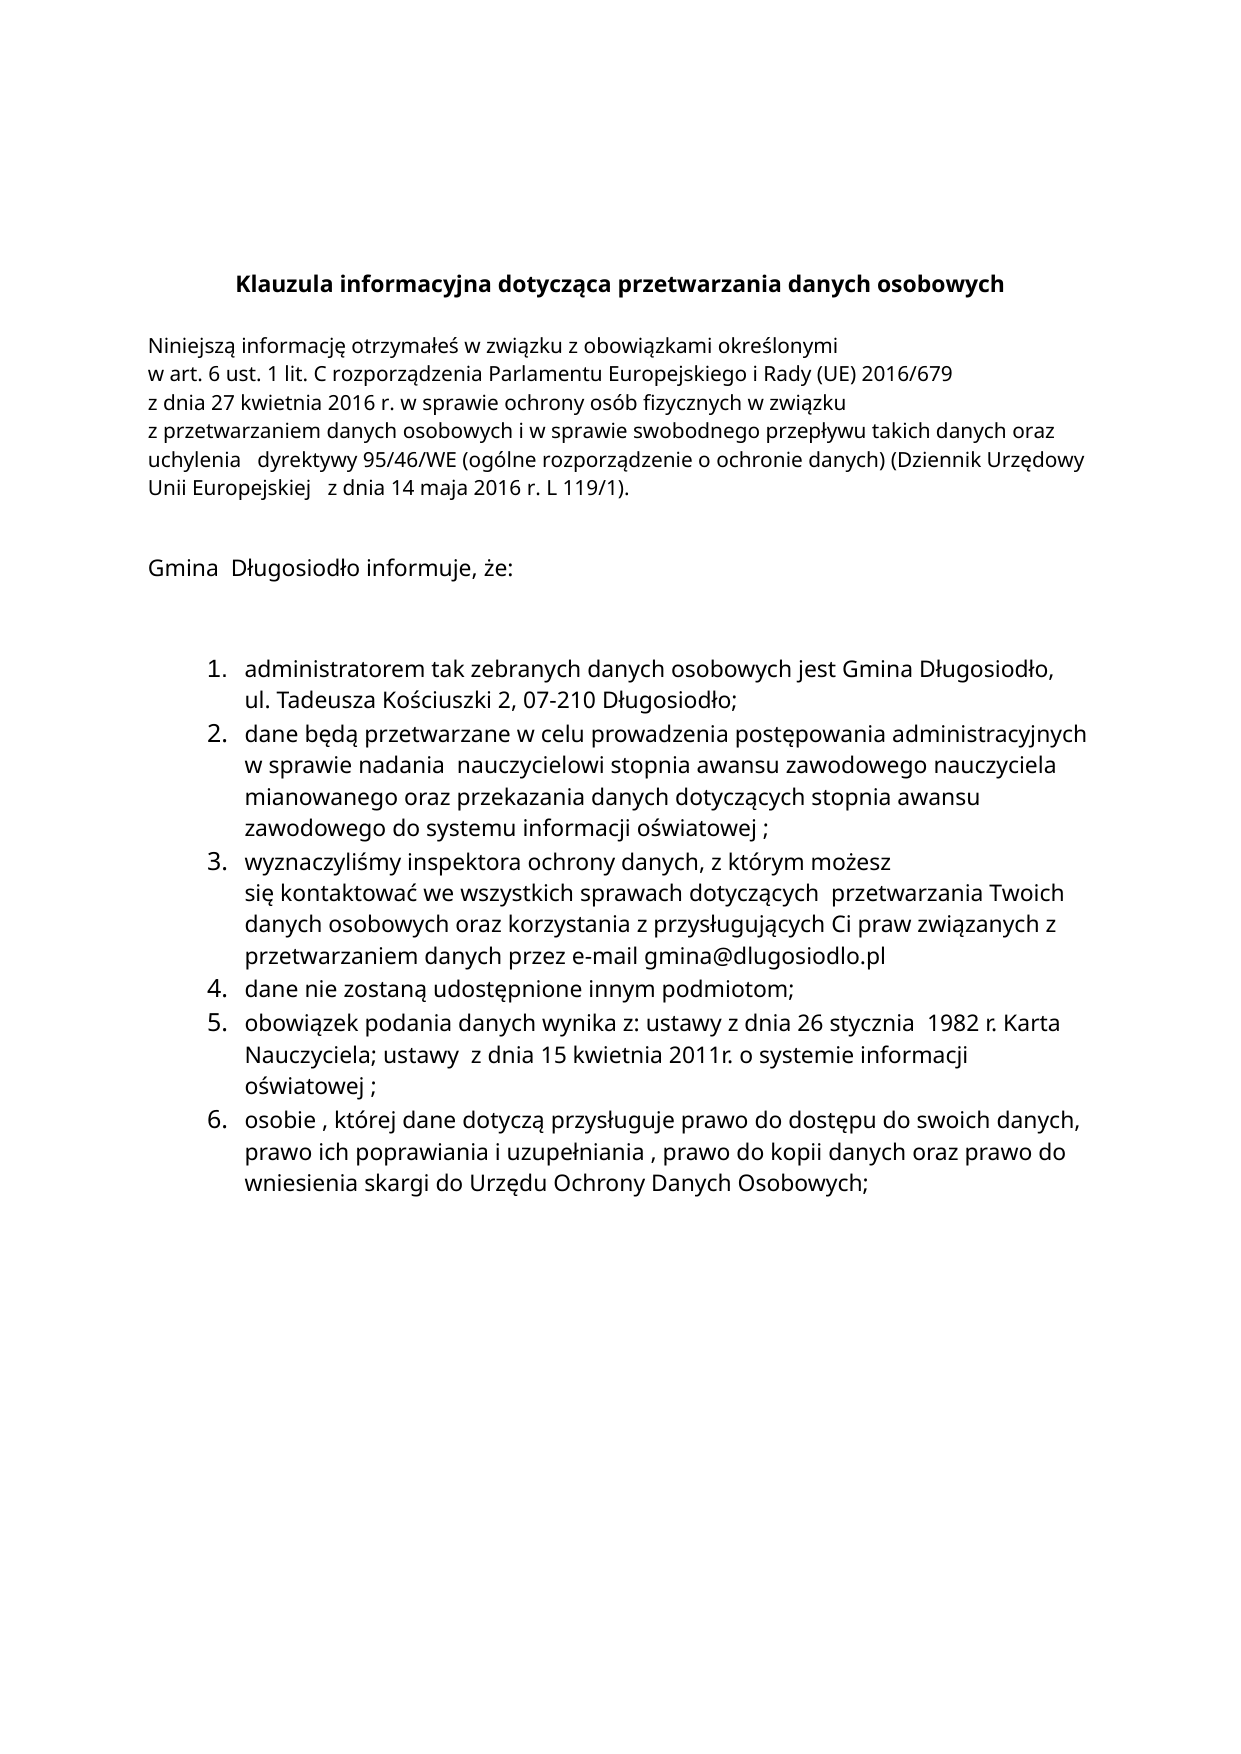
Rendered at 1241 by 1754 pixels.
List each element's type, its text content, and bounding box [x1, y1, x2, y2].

text Klauzula informacyjna dotycząca przetwarzania danych osobowych [148, 268, 1093, 300]
list obowiązek podania danych wynika z: ustawy z dnia 26 stycznia 1982 r. Karta Nauczyciela; ustawy z dnia 15 kwietnia 2011r. o systemie informacji oświatowej ; [207, 1005, 1093, 1102]
list dane będą przetwarzane w celu prowadzenia postępowania administracyjnych w sprawie nadania nauczycielowi stopnia awansu zawodowego nauczyciela mianowanego oraz przekazania danych dotyczących stopnia awansu zawodowego do systemu informacji oświatowej ; [207, 715, 1093, 843]
list osobie , której dane dotyczą przysługuje prawo do dostępu do swoich danych, prawo ich poprawiania i uzupełniania , prawo do kopii danych oraz prawo do wniesienia skargi do Urzędu Ochrony Danych Osobowych; [207, 1102, 1093, 1198]
list dane nie zostaną udostępnione innym podmiotom; [207, 971, 1093, 1005]
list administratorem tak zebranych danych osobowych jest Gmina Długosiodło, ul. Tadeusza Kościuszki 2, 07-210 Długosiodło; [207, 653, 1093, 715]
list wyznaczyliśmy inspektora ochrony danych, z którym możesz się kontaktować we wszystkich sprawach dotyczących przetwarzania Twoich danych osobowych oraz korzystania z przysługujących Ci praw związanych z przetwarzaniem danych przez e-mail gmina@dlugosiodlo.pl [207, 843, 1093, 971]
text Gmina Długosiodło informuje, że: [148, 552, 1093, 583]
text Niniejszą informację otrzymałeś w związku z obowiązkami określonymi w art. 6 ust. 1 lit. C rozporządzenia Parlamentu Europejskiego i Rady (UE) 2016/679 z dnia 27 kwietnia 2016 r. w sprawie ochrony osób fizycznych w związku z przetwarzaniem danych osobowych i w sprawie swobodnego przepływu takich danych oraz uchylenia dyrektywy 95/46/WE (ogólne rozporządzenie o ochronie danych) (Dziennik Urzędowy Unii Europejskiej z dnia 14 maja 2016 r. L 119/1). [148, 331, 1093, 502]
